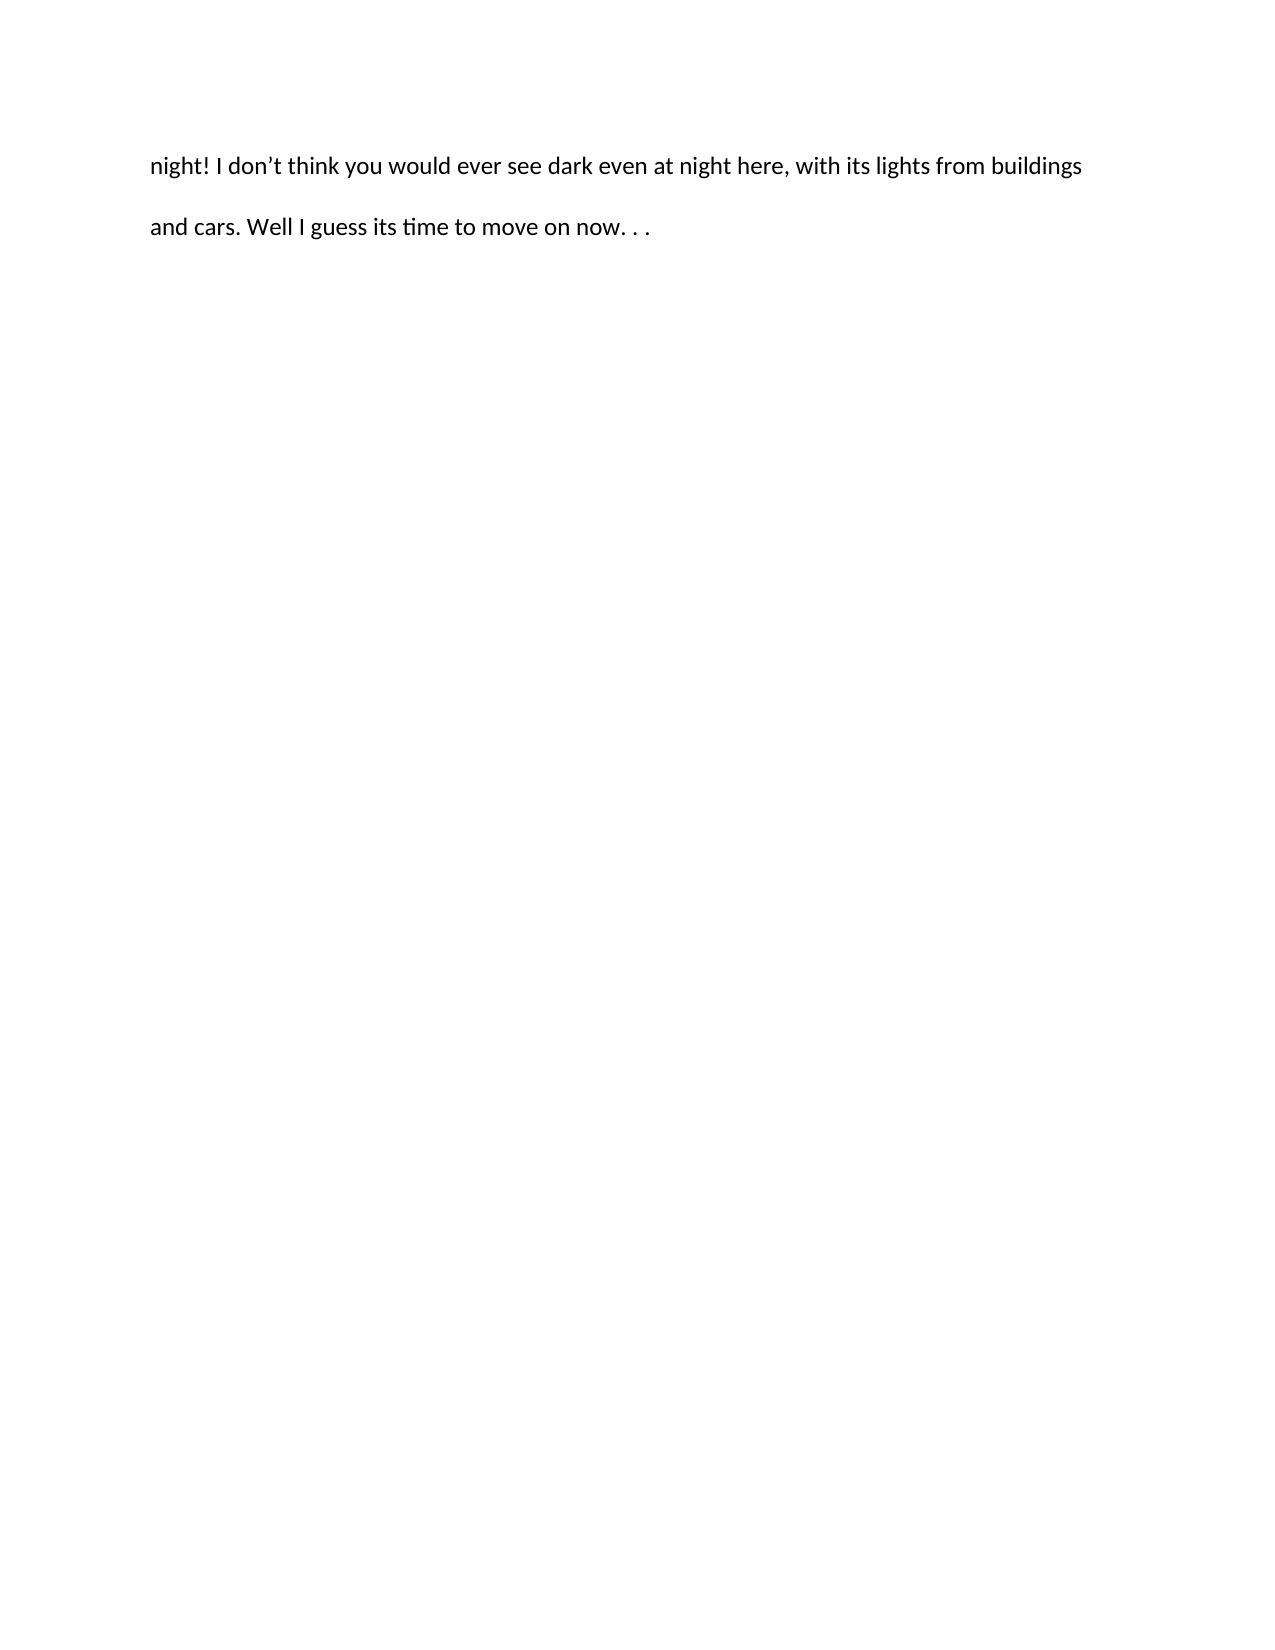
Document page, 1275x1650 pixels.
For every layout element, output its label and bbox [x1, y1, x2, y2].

text [150, 150, 1125, 242]
